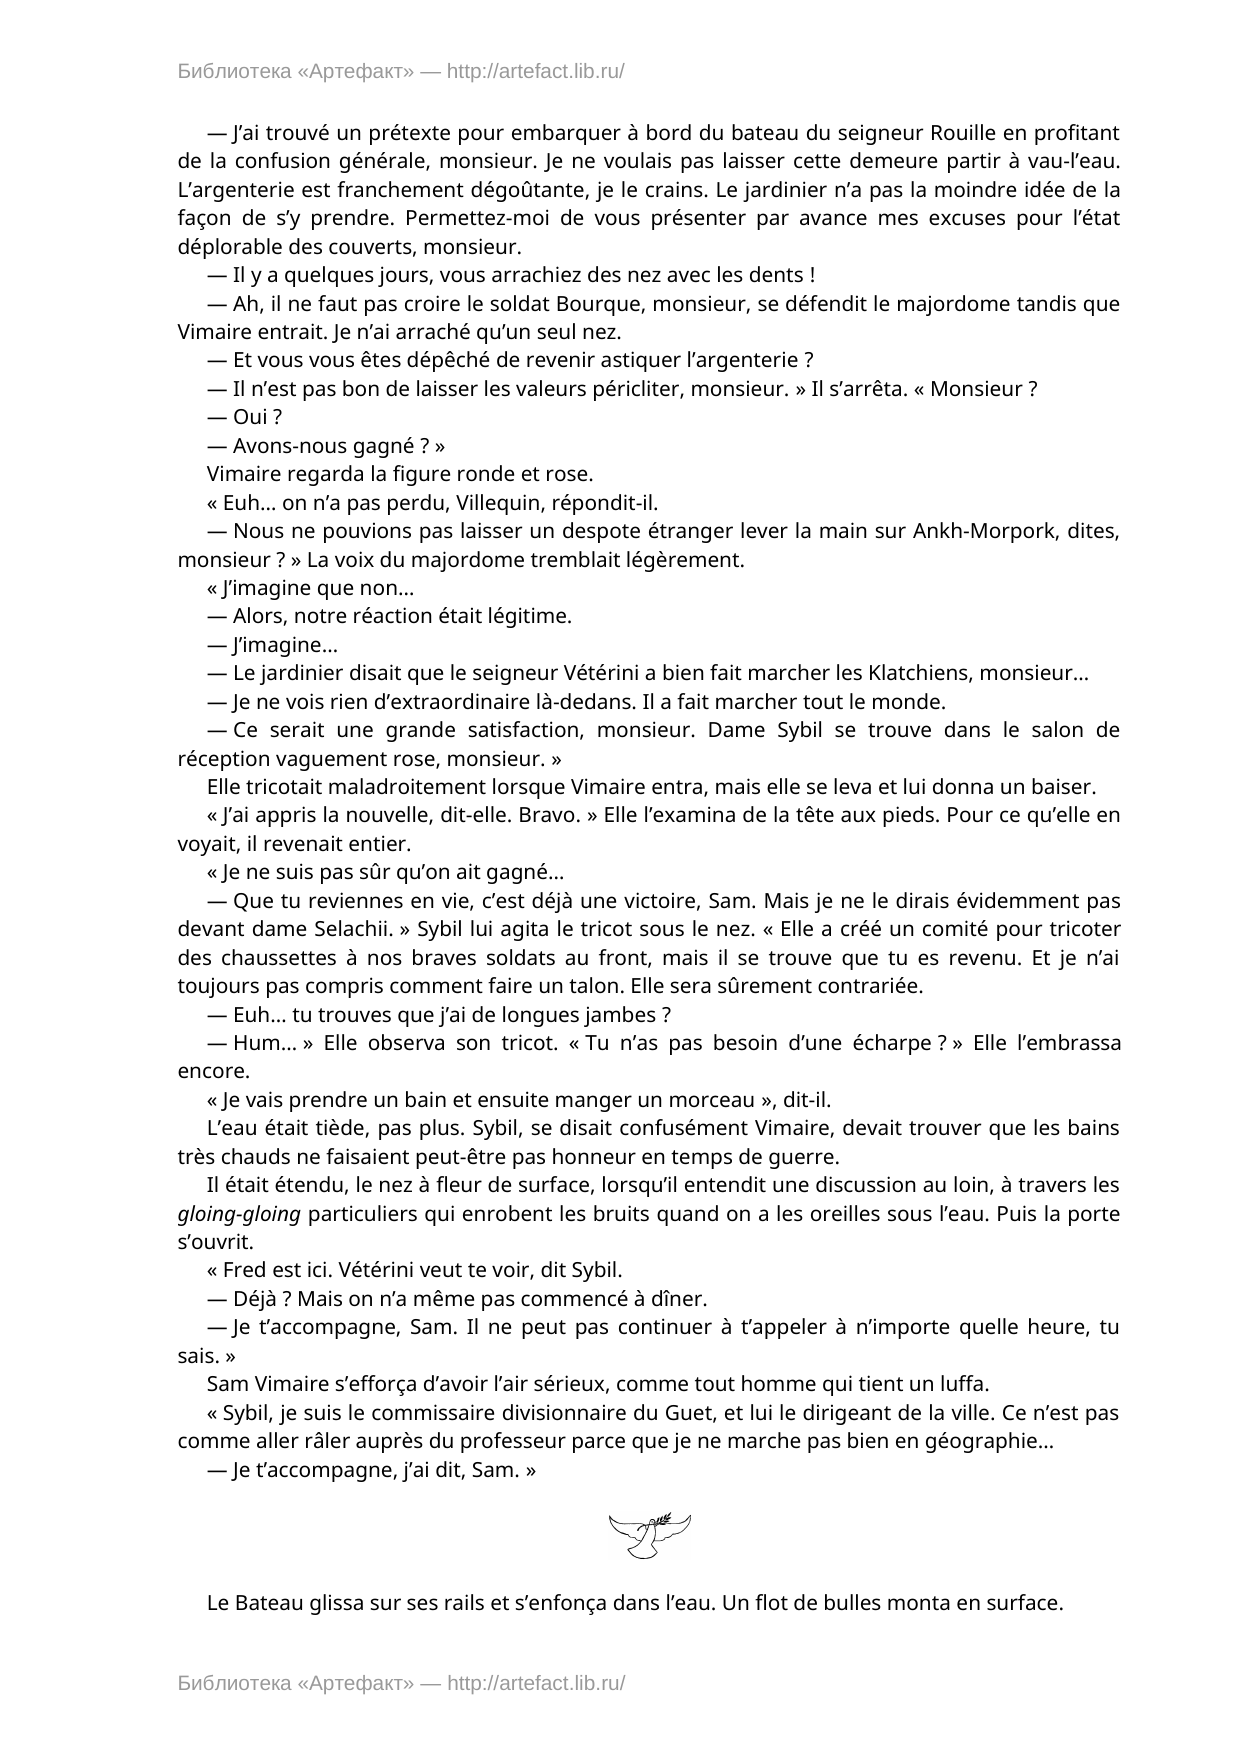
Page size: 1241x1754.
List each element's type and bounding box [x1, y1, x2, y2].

picture [608, 1511, 692, 1560]
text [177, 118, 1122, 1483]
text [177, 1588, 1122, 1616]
